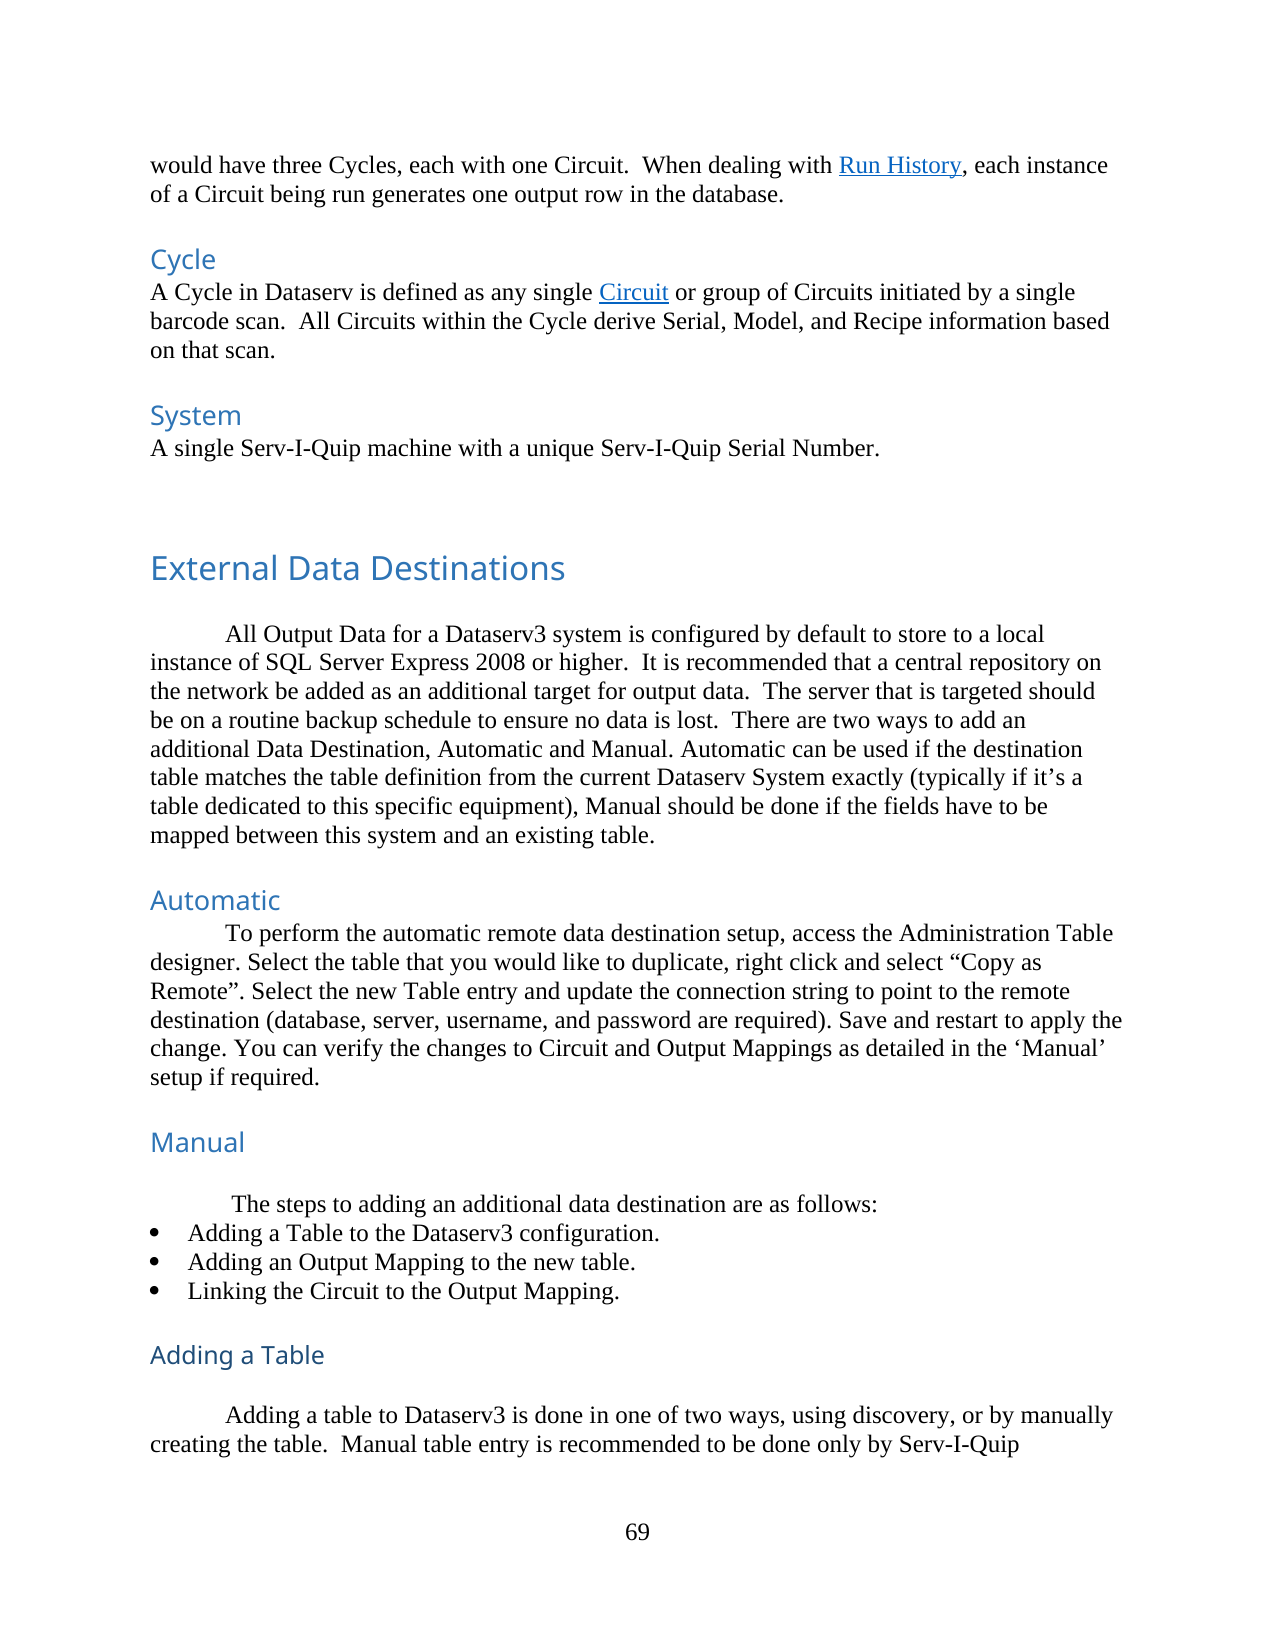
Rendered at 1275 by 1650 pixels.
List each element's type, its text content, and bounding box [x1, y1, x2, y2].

list Adding an Output Mapping to the new table. [150, 1247, 1125, 1276]
list Linking the Circuit to the Output Mapping. [150, 1276, 1125, 1304]
text The steps to adding an additional data destination are as follows: [150, 1189, 1125, 1218]
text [150, 1400, 1125, 1458]
subtitle Adding a Table [150, 1337, 1125, 1372]
text All Output Data for a Dataserv3 system is configured by default to store to a local instance of SQL Server Express 2008 or higher. It is recommended that a central repository on the network be added as an additional target for output data. The server that is targeted should be on a routine backup schedule to ensure no data is lost. There are two ways to add an additional Data Destination, Automatic and Manual. Automatic can be used if the destination table matches the table definition from the current Dataserv System exactly (typically if it’s a table dedicated to this specific equipment), Manual should be done if the fields have to be mapped between this system and an existing table. [150, 619, 1125, 849]
list Adding a Table to the Dataserv3 configuration. [150, 1218, 1125, 1247]
text A Cycle in Dataserv is defined as any single Circuit or group of Circuits initiated by a single barcode scan. All Circuits within the Cycle derive Serial, Model, and Recipe information based on that scan. [150, 277, 1125, 363]
subtitle Automatic [150, 882, 1125, 918]
subtitle System [150, 396, 1125, 433]
text To perform the automatic remote data destination setup, access the Administration Table designer. Select the table that you would like to duplicate, right click and select “Copy as Remote”. Select the new Table entry and update the connection string to point to the remote destination (database, server, username, and password are required). Save and restart to apply the change. You can verify the changes to Circuit and Output Mappings as detailed in the ‘Manual’ setup if required. [150, 918, 1125, 1091]
subtitle Manual [150, 1124, 1125, 1161]
subtitle External Data Destinations [150, 544, 1125, 590]
subtitle Cycle [150, 240, 1125, 277]
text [150, 150, 1125, 207]
text A single Serv-I-Quip machine with a unique Serv-I-Quip Serial Number. [150, 433, 1125, 462]
